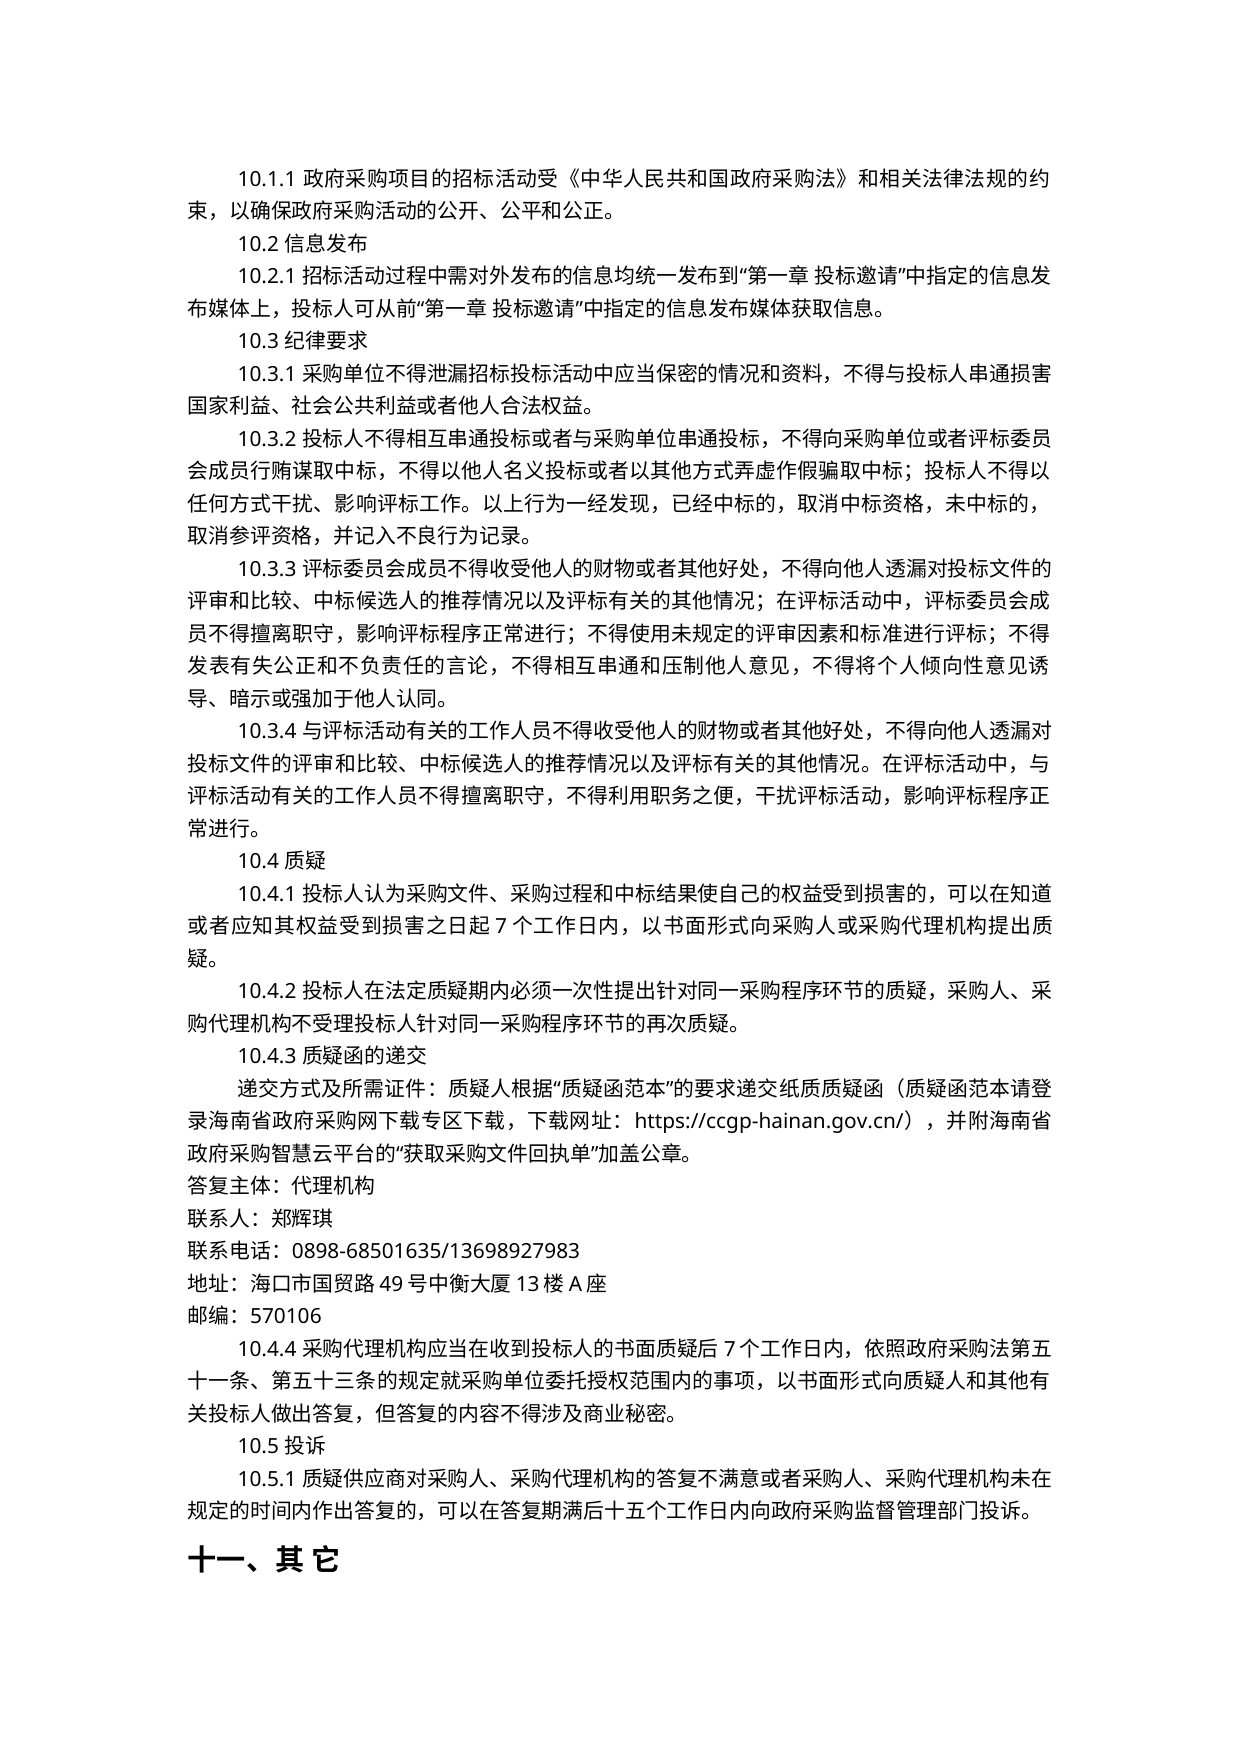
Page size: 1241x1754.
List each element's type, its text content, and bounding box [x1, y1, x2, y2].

text 十一、其 它 [187, 1527, 1053, 1592]
text 邮编：570106 [187, 1299, 1053, 1332]
text 10.5.1 质疑供应商对采购人、采购代理机构的答复不满意或者采购人、采购代理机构未在规定的时间内作出答复的，可以在答复期满后十五个工作日内向政府采购监督管理部门投诉。 [187, 1462, 1053, 1527]
text 10.3.3 评标委员会成员不得收受他人的财物或者其他好处，不得向他人透漏对投标文件的评审和比较、中标候选人的推荐情况以及评标有关的其他情况；在评标活动中，评标委员会成员不得擅离职守，影响评标程序正常进行；不得使用未规定的评审因素和标准进行评标；不得发表有失公正和不负责任的言论，不得相互串通和压制他人意见，不得将个人倾向性意见诱导、暗示或强加于他人认同。 [187, 552, 1053, 714]
text 10.4.2 投标人在法定质疑期内必须一次性提出针对同一采购程序环节的质疑，采购人、采购代理机构不受理投标人针对同一采购程序环节的再次质疑。 [187, 974, 1053, 1039]
text 10.4 质疑 [187, 844, 1053, 877]
text 10.4.3 质疑函的递交 [187, 1039, 1053, 1072]
text 答复主体：代理机构 [187, 1169, 1053, 1202]
text 10.3.2 投标人不得相互串通投标或者与采购单位串通投标，不得向采购单位或者评标委员会成员行贿谋取中标，不得以他人名义投标或者以其他方式弄虚作假骗取中标；投标人不得以任何方式干扰、影响评标工作。以上行为一经发现，已经中标的，取消中标资格，未中标的，取消参评资格，并记入不良行为记录。 [187, 422, 1053, 552]
text 10.4.1 投标人认为采购文件、采购过程和中标结果使自己的权益受到损害的，可以在知道或者应知其权益受到损害之日起7个工作日内，以书面形式向采购人或采购代理机构提出质疑。 [187, 877, 1053, 974]
text 10.3 纪律要求 [187, 324, 1053, 357]
text 10.2 信息发布 [187, 227, 1053, 259]
text 10.5 投诉 [187, 1429, 1053, 1462]
text 10.1.1 政府采购项目的招标活动受《中华人民共和国政府采购法》和相关法律法规的约束，以确保政府采购活动的公开、公平和公正。 [187, 162, 1053, 227]
text 10.4.4 采购代理机构应当在收到投标人的书面质疑后7个工作日内，依照政府采购法第五十一条、第五十三条的规定就采购单位委托授权范围内的事项，以书面形式向质疑人和其他有关投标人做出答复，但答复的内容不得涉及商业秘密。 [187, 1332, 1053, 1429]
text 递交方式及所需证件：质疑人根据“质疑函范本”的要求递交纸质质疑函（质疑函范本请登录海南省政府采购网下载专区下载，下载网址：https://ccgp-hainan.gov.cn/），并附海南省政府采购智慧云平台的“获取采购文件回执单”加盖公章。 [187, 1072, 1053, 1169]
text 10.3.4 与评标活动有关的工作人员不得收受他人的财物或者其他好处，不得向他人透漏对投标文件的评审和比较、中标候选人的推荐情况以及评标有关的其他情况。在评标活动中，与评标活动有关的工作人员不得擅离职守，不得利用职务之便，干扰评标活动，影响评标程序正常进行。 [187, 714, 1053, 844]
text 10.2.1 招标活动过程中需对外发布的信息均统一发布到“第一章 投标邀请”中指定的信息发布媒体上，投标人可从前“第一章 投标邀请”中指定的信息发布媒体获取信息。 [187, 259, 1053, 324]
text 地址：海口市国贸路49号中衡大厦13楼A座 [187, 1267, 1053, 1299]
text 10.3.1 采购单位不得泄漏招标投标活动中应当保密的情况和资料，不得与投标人串通损害国家利益、社会公共利益或者他人合法权益。 [187, 357, 1053, 422]
text 联系电话：0898-68501635/13698927983 [187, 1234, 1053, 1267]
text 联系人：郑辉琪 [187, 1202, 1053, 1234]
